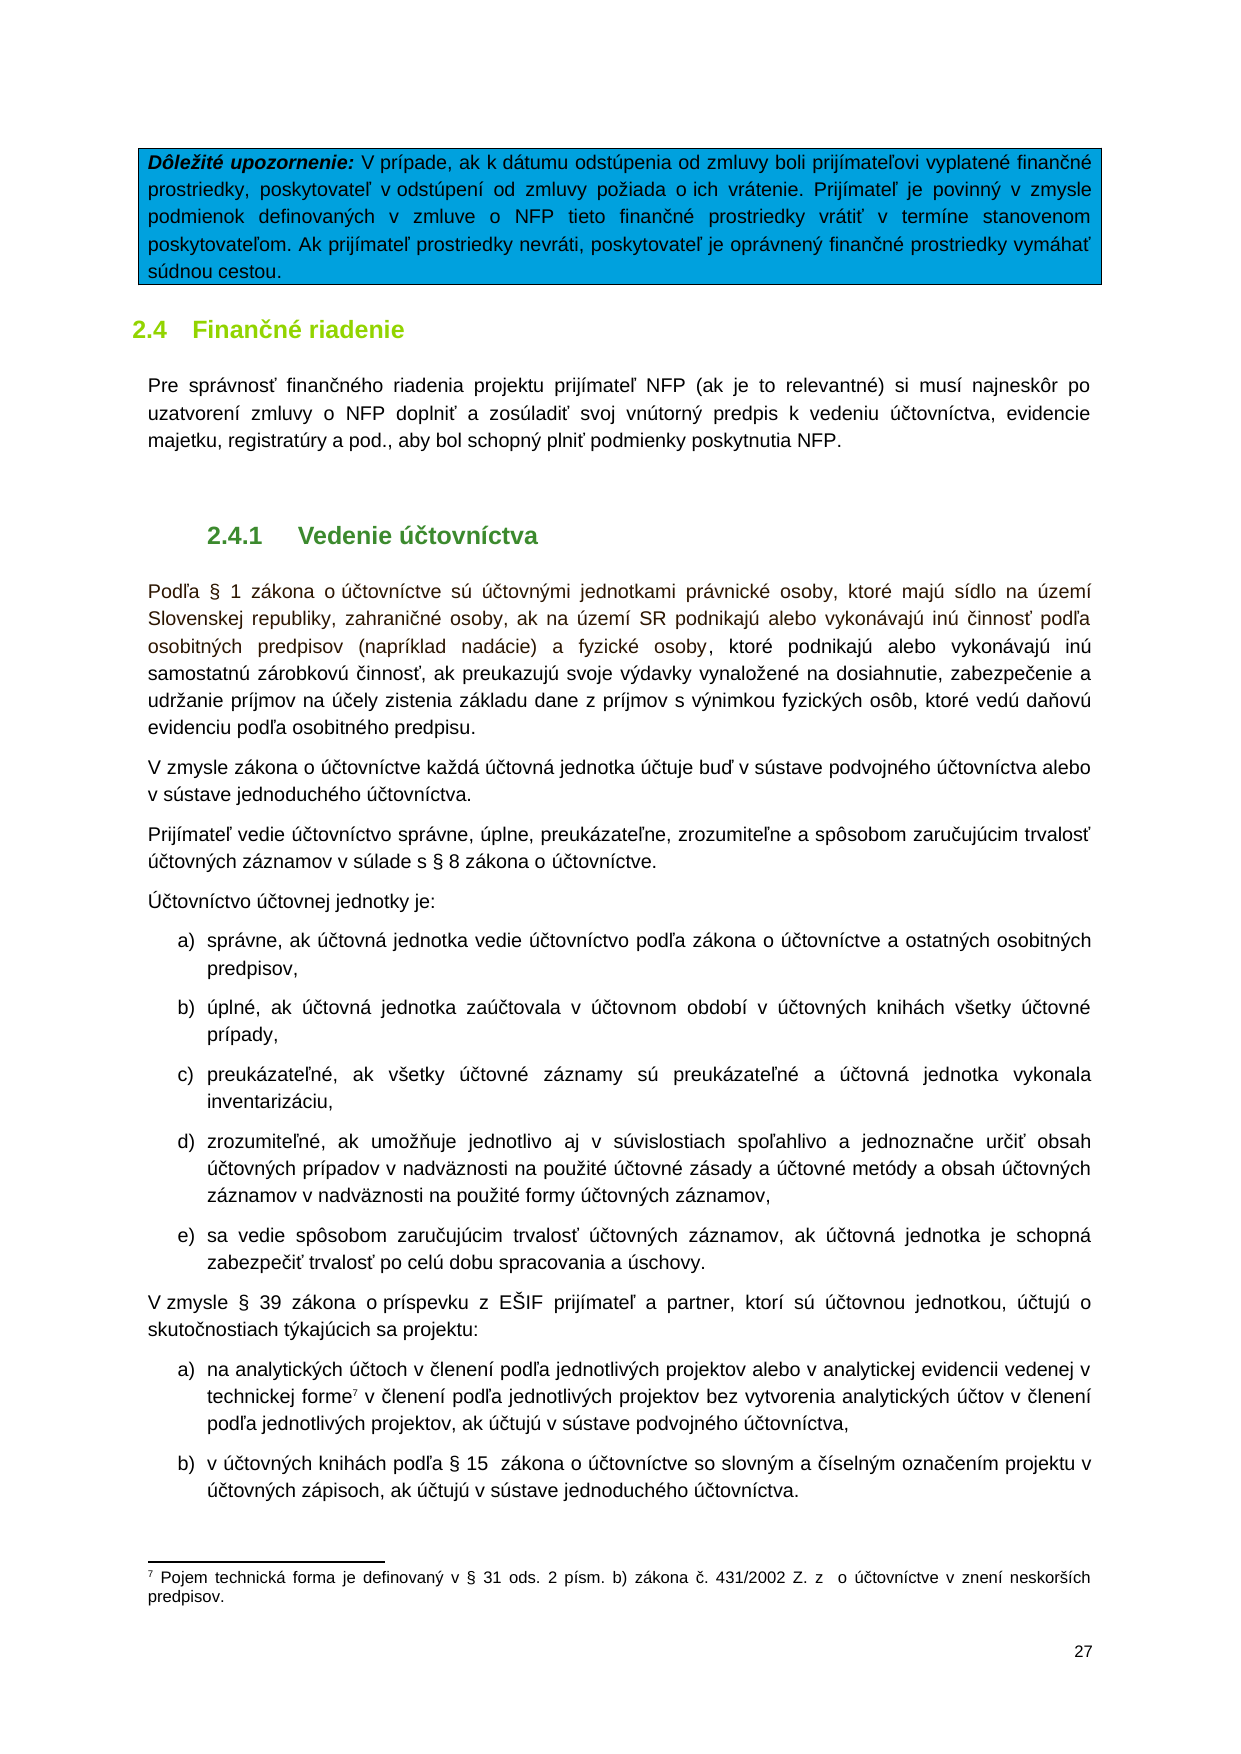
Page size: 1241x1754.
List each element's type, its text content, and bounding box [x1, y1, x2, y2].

text Účtovníctvo účtovnej jednotky je: [148, 889, 1092, 912]
subtitle Finančné riadenie [132, 315, 1092, 344]
list zrozumiteľné, ak umožňuje jednotlivo aj v súvislostiach spoľahlivo a jednoznačne určiť obsah účtovných prípadov v nadväznosti na použité účtovné zásady a účtovné metódy a obsah účtovných záznamov v nadväznosti na použité formy účtovných záznamov, [177, 1130, 1092, 1207]
text Podľa § 1 zákona o účtovníctve sú účtovnými jednotkami právnické osoby, ktoré majú sídlo na území Slovenskej republiky, zahraničné osoby, ak na území SR podnikajú alebo vykonávajú inú činnosť podľa osobitných predpisov (napríklad nadácie) a fyzické osoby, ktoré podnikajú alebo vykonávajú inú samostatnú zárobkovú činnosť, ak preukazujú svoje výdavky vynaložené na dosiahnutie, zabezpečenie a udržanie príjmov na účely zistenia základu dane z príjmov s výnimkou fyzických osôb, ktoré vedú daňovú evidenciu podľa osobitného predpisu. [148, 580, 1092, 739]
text Prijímateľ vedie účtovníctvo správne, úplne, preukázateľne, zrozumiteľne a spôsobom zaručujúcim trvalosť účtovných záznamov v súlade s § 8 zákona o účtovníctve. [148, 823, 1092, 872]
list úplné, ak účtovná jednotka zaúčtovala v účtovnom období v účtovných knihách všetky účtovné prípady, [177, 996, 1092, 1046]
list správne, ak účtovná jednotka vedie účtovníctvo podľa zákona o účtovníctve a ostatných osobitných predpisov, [177, 929, 1092, 979]
text V zmysle zákona o účtovníctve každá účtovná jednotka účtuje buď v sústave podvojného účtovníctva alebo v sústave jednoduchého účtovníctva. [148, 756, 1092, 806]
list na analytických účtoch v členení podľa jednotlivých projektov alebo v analytickej evidencii vedenej v technickej forme v členení podľa jednotlivých projektov bez vytvorenia analytických účtov v členení podľa jednotlivých projektov, ak účtujú v sústave podvojného účtovníctva, [177, 1358, 1092, 1435]
subtitle Vedenie účtovníctva [207, 521, 1092, 549]
text Dôležité upozornenie: V prípade, ak k dátumu odstúpenia od zmluvy boli prijímateľovi vyplatené finančné prostriedky, poskytovateľ v odstúpení od zmluvy požiada o ich vrátenie. Prijímateľ je povinný v zmysle podmienok definovaných v zmluve o NFP tieto finančné prostriedky vrátiť v termíne stanovenom poskytovateľom. Ak prijímateľ prostriedky nevráti, poskytovateľ je oprávnený finančné prostriedky vymáhať súdnou cestou. [139, 149, 1101, 284]
list sa vedie spôsobom zaručujúcim trvalosť účtovných záznamov, ak účtovná jednotka je schopná zabezpečiť trvalosť po celú dobu spracovania a úschovy. [177, 1224, 1092, 1274]
text Pre správnosť finančného riadenia projektu prijímateľ NFP (ak je to relevantné) si musí najneskôr po uzatvorení zmluvy o NFP doplniť a zosúladiť svoj vnútorný predpis k vedeniu účtovníctva, evidencie majetku, registratúry a pod., aby bol schopný plniť podmienky poskytnutia NFP. [148, 374, 1092, 451]
list preukázateľné, ak všetky účtovné záznamy sú preukázateľné a účtovná jednotka vykonala inventarizáciu, [177, 1063, 1092, 1113]
list v účtovných knihách podľa § 15 zákona o účtovníctve so slovným a číselným označením projektu v účtovných zápisoch, ak účtujú v sústave jednoduchého účtovníctva. [177, 1452, 1092, 1502]
text V zmysle § 39 zákona o príspevku z EŠIF prijímateľ a partner, ktorí sú účtovnou jednotkou, účtujú o skutočnostiach týkajúcich sa projektu: [148, 1291, 1092, 1341]
